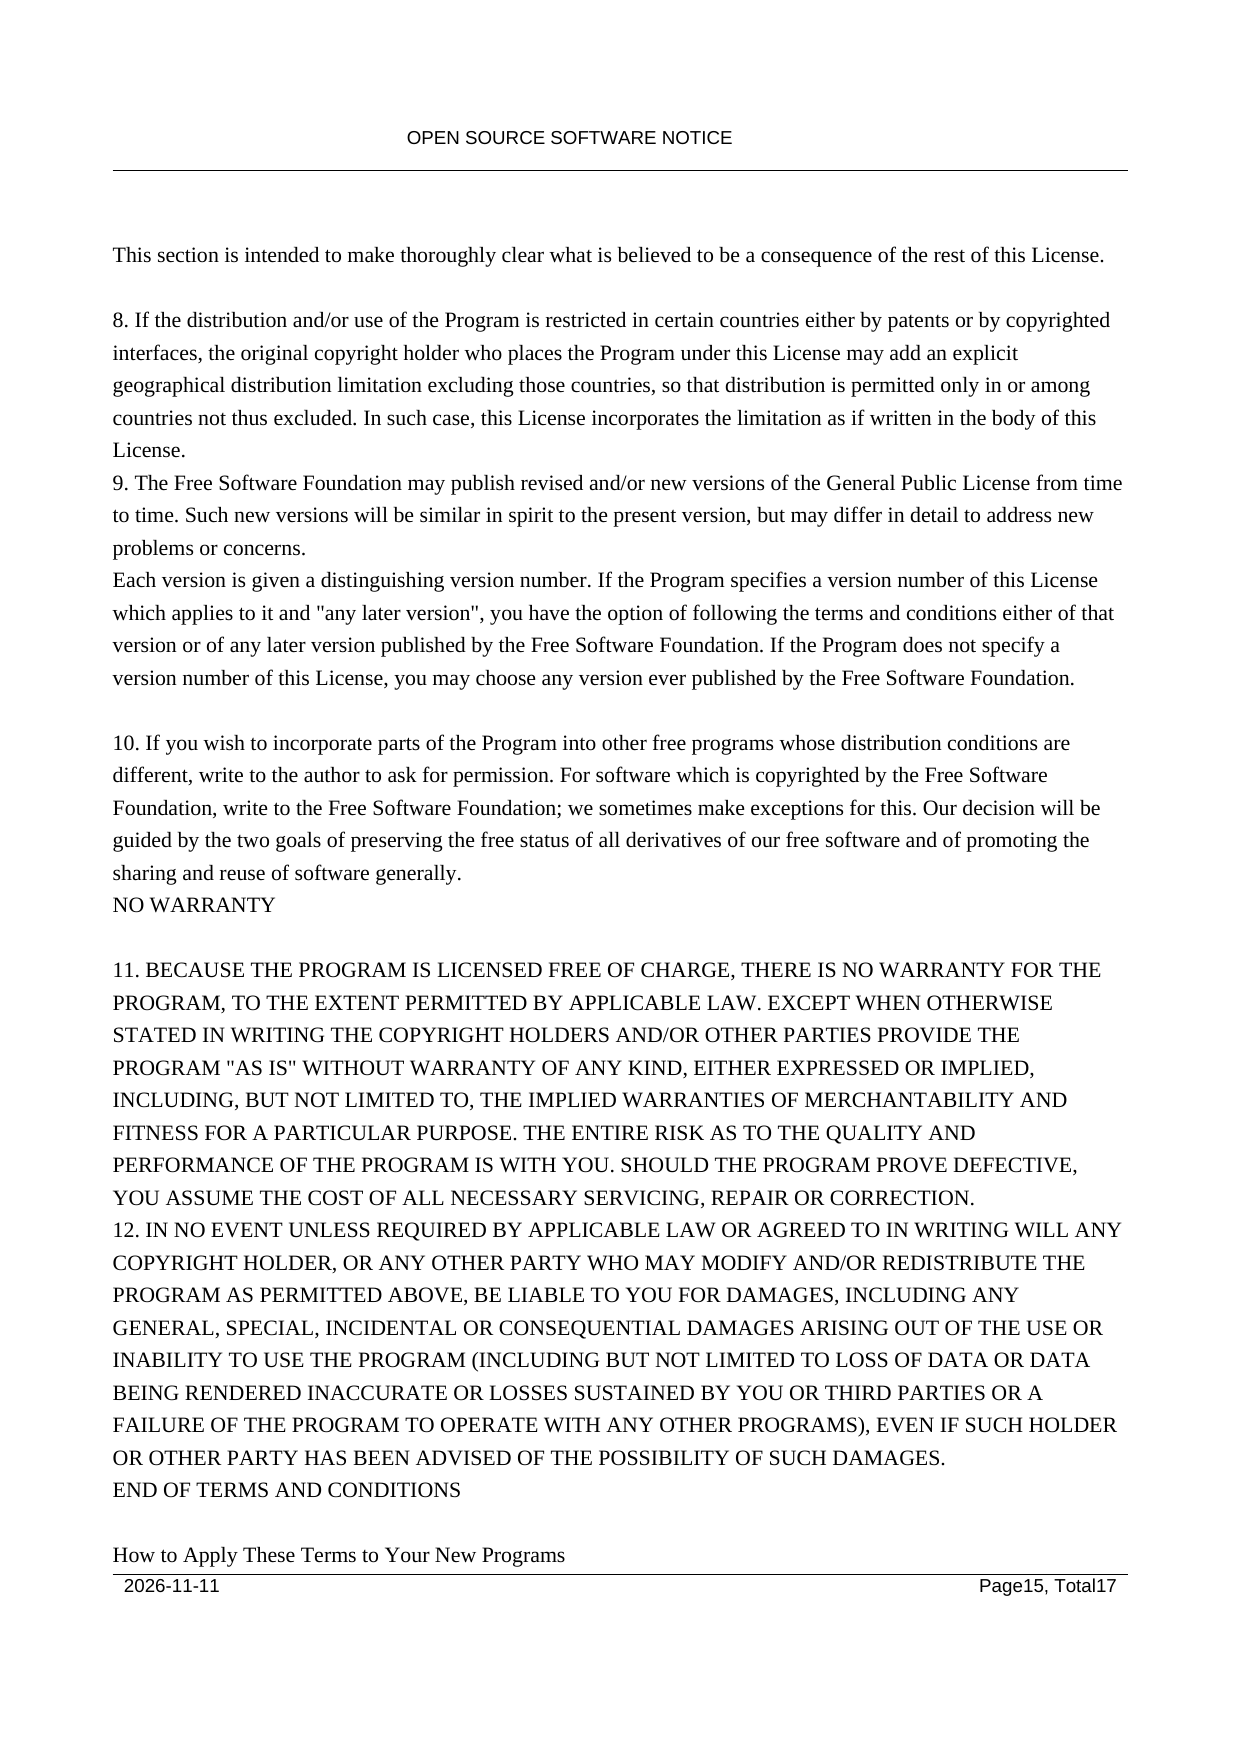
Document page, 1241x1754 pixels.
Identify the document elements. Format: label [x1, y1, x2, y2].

text [112, 206, 1128, 1571]
